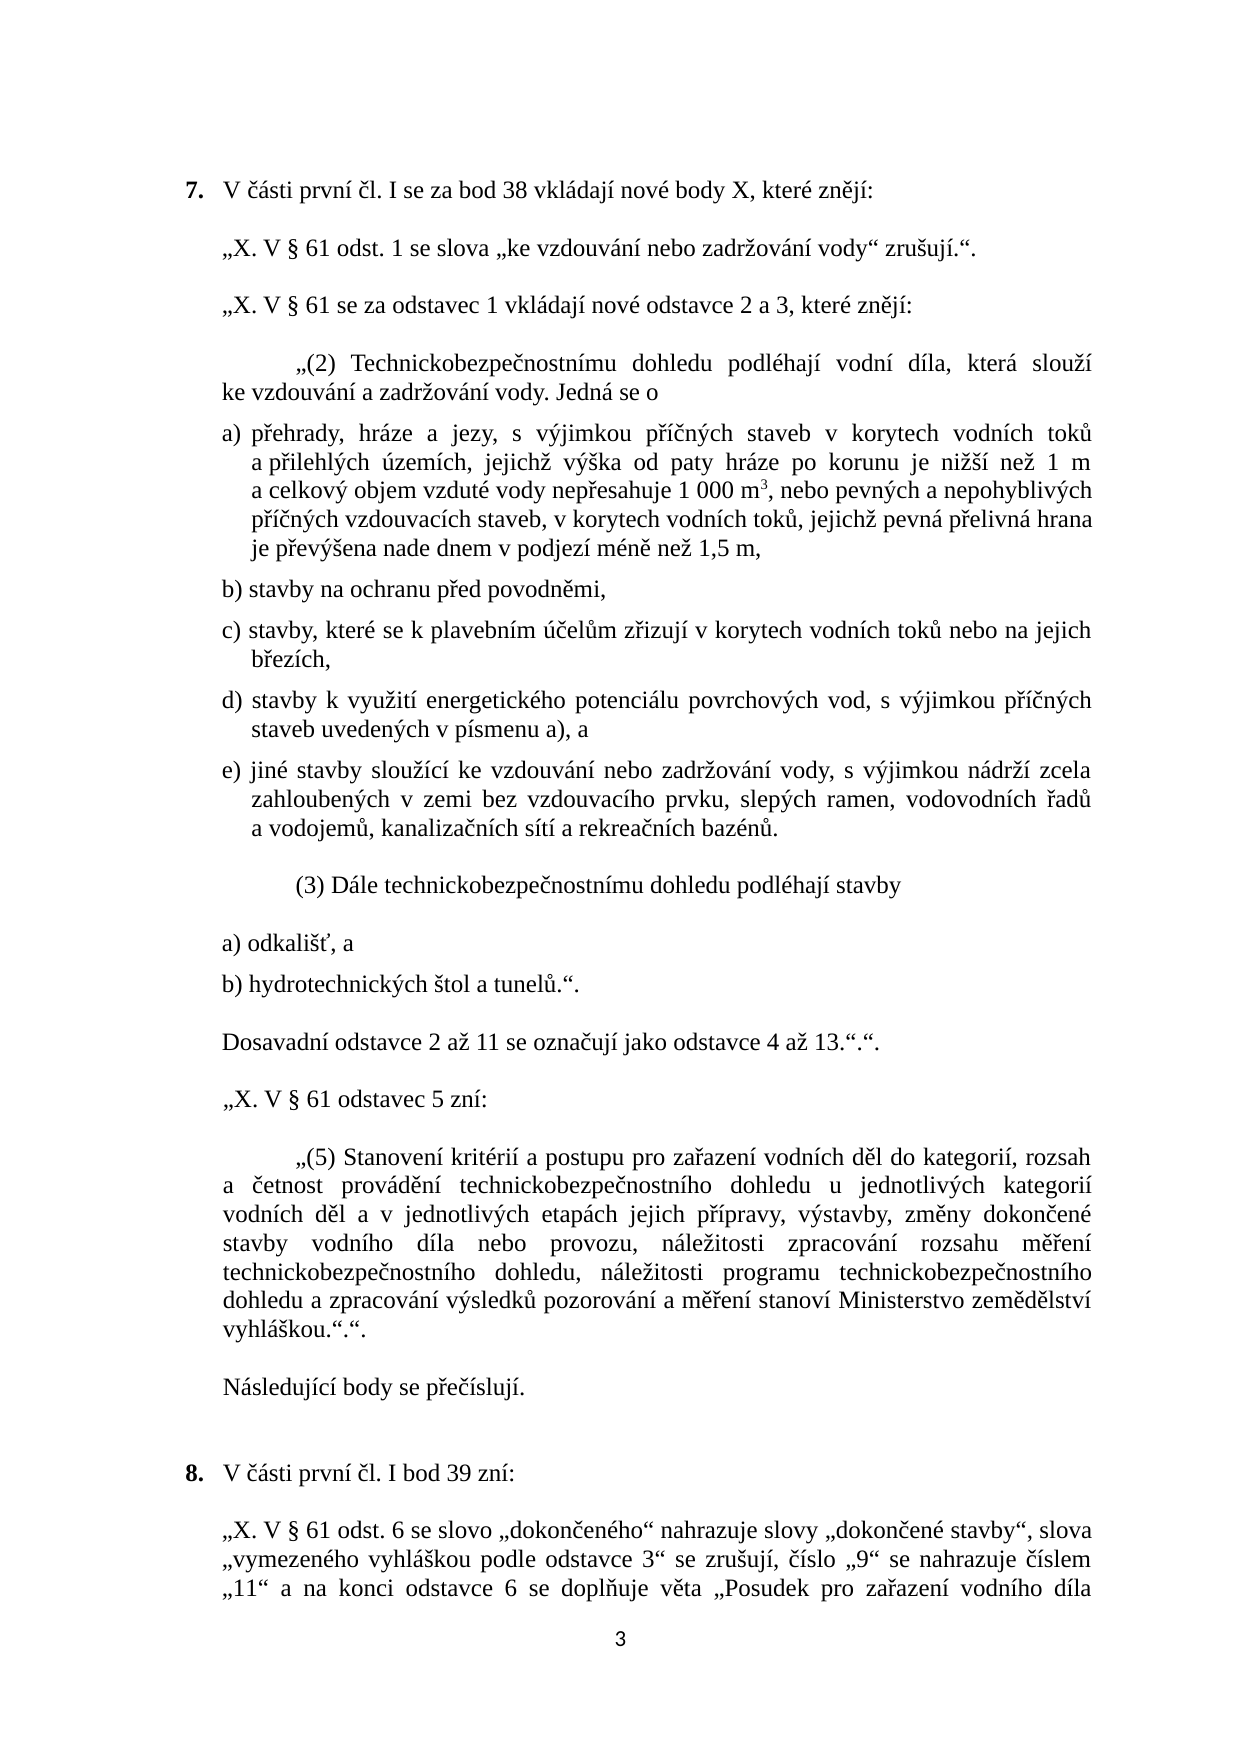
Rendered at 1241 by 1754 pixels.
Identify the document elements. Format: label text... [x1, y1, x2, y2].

text b) hydrotechnických štol a tunelů.“. [148, 969, 1092, 998]
text d) stavby k využití energetického potenciálu povrchových vod, s výjimkou příčných staveb uvedených v písmenu a), a [222, 686, 1092, 743]
list V části první čl. I bod 39 zní: [185, 1458, 1092, 1487]
text Dosavadní odstavce 2 až 11 se označují jako odstavce 4 až 13.“.“. [148, 1027, 1092, 1056]
text „X. V § 61 odstavec 5 zní: [223, 1084, 1092, 1113]
text a) odkališť, a [222, 928, 1092, 957]
text „(2) Technickobezpečnostnímu dohledu podléhají vodní díla, která slouží ke vzdouvání a zadržování vody. Jedná se o [222, 348, 1092, 406]
text „X. V § 61 se za odstavec 1 vkládají nové odstavce 2 a 3, které znějí: [148, 291, 1092, 319]
list V části první čl. I se za bod 38 vkládají nové body X, které znějí: [185, 176, 1092, 204]
text b) stavby na ochranu před povodněmi, [222, 574, 1092, 603]
text a) přehrady, hráze a jezy, s výjimkou příčných staveb v korytech vodních toků a přilehlých územích, jejichž výška od paty hráze po korunu je nižší než 1 m a celkový objem vzduté vody nepřesahuje 1 000 m3, nebo pevných a nepohyblivých příčných vzdouvacích staveb, v korytech vodních toků, jejichž pevná přelivná hrana je převýšena nade dnem v podjezí méně než 1,5 m, [222, 418, 1092, 562]
text „X. V § 61 odst. 1 se slova „ke vzdouvání nebo zadržování vody“ zrušují.“. [185, 233, 1092, 262]
text (3) Dále technickobezpečnostnímu dohledu podléhají stavby [222, 871, 1092, 899]
text „(5) Stanovení kritérií a postupu pro zařazení vodních děl do kategorií, rozsah a četnost provádění technickobezpečnostního dohledu u jednotlivých kategorií vodních děl a v jednotlivých etapách jejich přípravy, výstavby, změny dokončené stavby vodního díla nebo provozu, náležitosti zpracování rozsahu měření technickobezpečnostního dohledu, náležitosti programu technickobezpečnostního dohledu a zpracování výsledků pozorování a měření stanoví Ministerstvo zemědělství vyhláškou.“.“. [223, 1142, 1092, 1343]
text e) jiné stavby sloužící ke vzdouvání nebo zadržování vody, s výjimkou nádrží zcela zahloubených v zemi bez vzdouvacího prvku, slepých ramen, vodovodních řadů a vodojemů, kanalizačních sítí a rekreačních bazénů. [222, 756, 1092, 842]
text Následující body se přečíslují. [223, 1372, 1092, 1401]
text c) stavby, které se k plavebním účelům zřizují v korytech vodních toků nebo na jejich březích, [222, 616, 1092, 673]
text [222, 1516, 1092, 1602]
